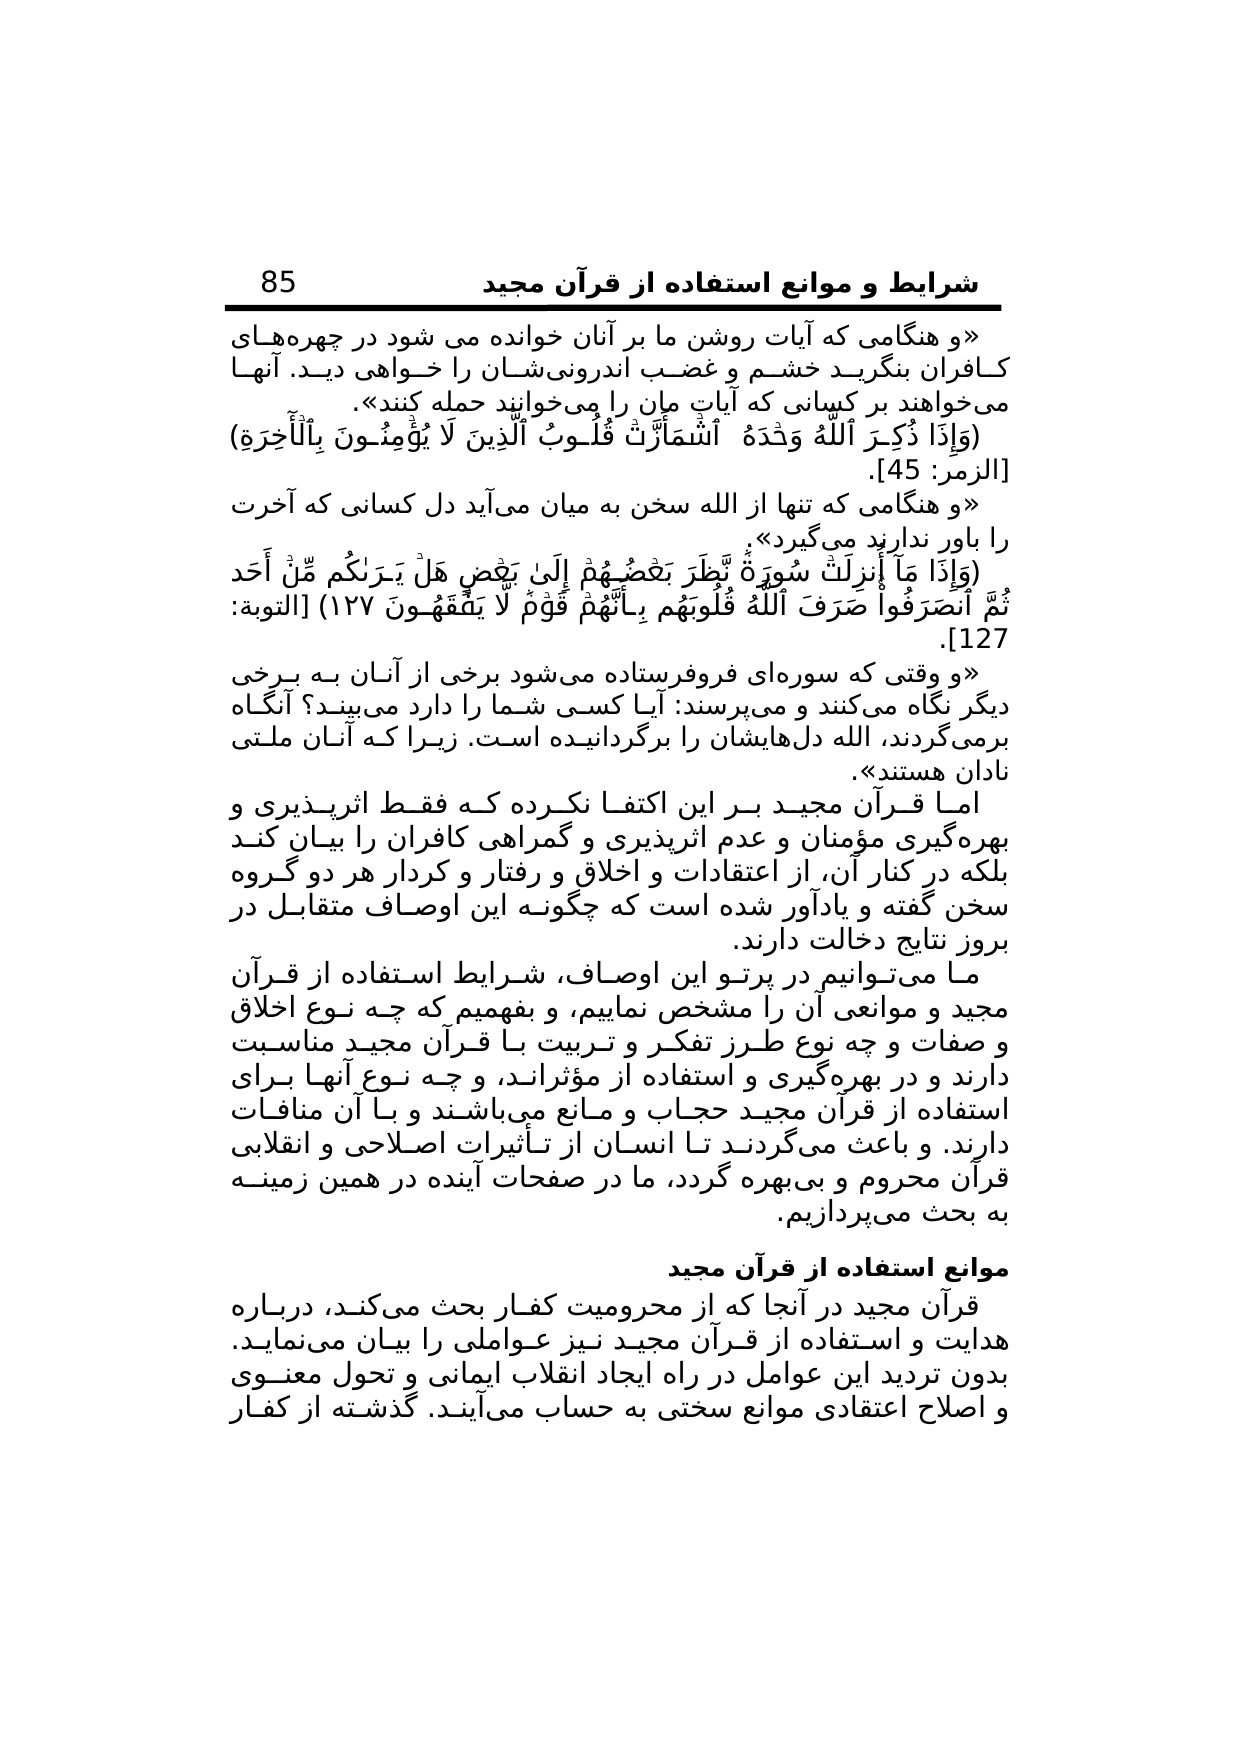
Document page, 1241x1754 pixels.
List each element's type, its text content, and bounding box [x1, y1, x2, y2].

text ما می‌توانیم در پرتو این اوصاف، شرایط استفاده از قرآن مجید و موانعی آن را مشخص نماییم، و بفهمیم که چه نوع اخلاق و صفات و چه نوع طرز تفکر و تربیت با قرآن مجید مناسبت دارند و در بهره‌گیری و استفاده از مؤثراند، و چه نوع آنها برای استفاده از قرآن مجید حجاب و مانع می‌باشند و با آن منافات دارند. و باعث می‌گردند تا انسان از تأثیرات اصلاحی و انقلابی قرآن محروم و بی‌بهره گردد، ما در صفحات آینده در همین زمینه به بحث می‌پردازیم. [230, 957, 1010, 1228]
text موانع استفاده از قرآن مجید [230, 1253, 1010, 1282]
text ﴿وَإِذَا مَآ أُنزِلَتۡ سُورَةٞ نَّظَرَ بَعۡضُهُمۡ إِلَىٰ بَعۡضٍ هَلۡ يَرَىٰكُم مِّنۡ أَحَدٖ ثُمَّ ٱنصَرَفُواْۚ صَرَفَ ٱللَّهُ قُلُوبَهُم بِأَنَّهُمۡ قَوۡمٞ لَّا يَفۡقَهُونَ ١٢٧﴾ [التوبة: 127]. [230, 554, 1010, 656]
text «و وقتی که سوره‌ای فروفرستاده می‌شود برخی از آنان به برخی دیگر نگاه می‌کنند و می‌پرسند: آیا کسی شما را دارد می‌بیند؟ آنگاه برمی‌گردند، الله دل‌هایشان را برگردانیده است. زیرا که آنان ملتی نادان هستند». [230, 656, 1010, 787]
text اما قرآن مجید بر این اکتفا نکرده که فقط اثرپذیری و بهره‌گیری مؤمنان و عدم اثرپذیری و گمراهی کافران را بیان کند بلکه در کنار آن، از اعتقادات و اخلاق و رفتار و کردار هر دو گروه سخن گفته و یادآور شده است که چگونه این اوصاف متقابل در بروز نتایج دخالت دارند. [230, 787, 1010, 957]
text ﴿وَإِذَا ذُكِرَ ٱللَّهُ وَحۡدَهُ ٱشۡمَأَزَّتۡ قُلُوبُ ٱلَّذِينَ لَا يُؤۡمِنُونَ بِٱلۡأٓخِرَةِ﴾ [الزمر: 45]. [230, 418, 1010, 486]
text «و هنگامی که تنها از الله سخن به میان می‌آید دل کسانی که آخرت را باور ندارند می‌گیرد». [230, 486, 1010, 554]
text «و هنگامی که آیات روشن ما بر آنان خوانده می شود در چهره‌های کافران بنگرید خشم و غضب اندرونی‌شان را خواهی دید. آنها می‌خواهند بر کسانی که آیات مان را می‌خوانند حمله کنند». [230, 318, 1010, 418]
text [230, 1289, 1010, 1424]
